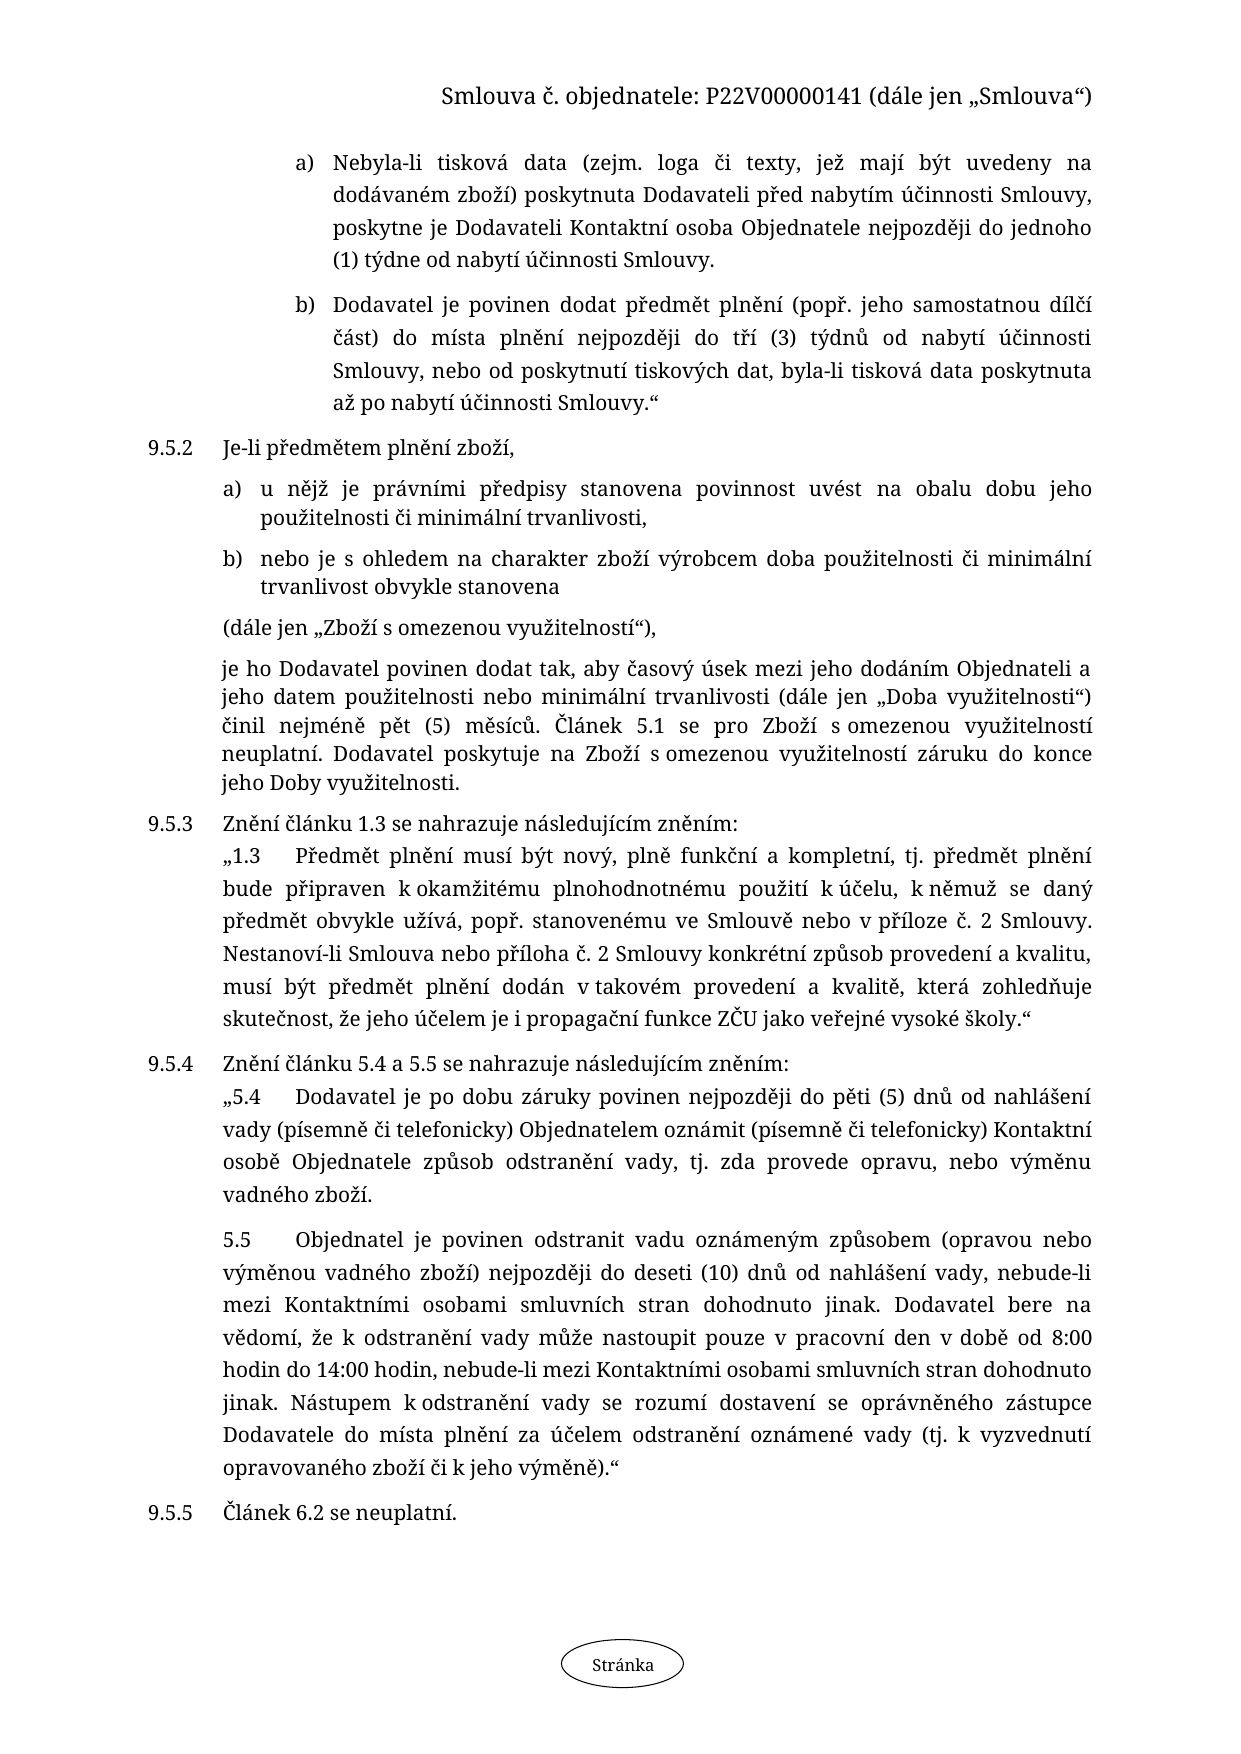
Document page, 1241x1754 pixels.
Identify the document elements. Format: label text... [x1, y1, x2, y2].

list Znění článku 5.4 a 5.5 se nahrazuje následujícím zněním: [148, 1049, 1093, 1078]
list Dodavatel je povinen dodat předmět plnění (popř. jeho samostatnou dílčí část) do místa plnění nejpozději do tří (3) týdnů od nabytí účinnosti Smlouvy, nebo od poskytnutí tiskových dat, byla-li tisková data poskytnuta až po nabytí účinnosti Smlouvy.“ [295, 291, 1093, 417]
list u nějž je právními předpisy stanovena povinnost uvést na obalu dobu jeho použitelnosti či minimální trvanlivosti, [223, 474, 1093, 531]
list Je-li předmětem plnění zboží, [148, 433, 1093, 462]
list Článek 6.2 se neuplatní. [148, 1498, 1093, 1527]
list Znění článku 1.3 se nahrazuje následujícím zněním: [148, 809, 1093, 837]
text (dále jen „Zboží s omezenou využitelností“), [223, 613, 1093, 642]
text je ho Dodavatel povinen dodat tak, aby časový úsek mezi jeho dodáním Objednateli a jeho datem použitelnosti nebo minimální trvanlivosti (dále jen „Doba využitelnosti“) činil nejméně pět (5) měsíců. Článek 5.1 se pro Zboží s omezenou využitelností neuplatní. Dodavatel poskytuje na Zboží s omezenou využitelností záruku do konce jeho Doby využitelnosti. [221, 654, 1093, 796]
list „1.3 Předmět plnění musí být nový, plně funkční a kompletní, tj. předmět plnění bude připraven k okamžitému plnohodnotnému použití k účelu, k němuž se daný předmět obvykle užívá, popř. stanovenému ve Smlouvě nebo v příloze č. 2 Smlouvy. Nestanoví-li Smlouva nebo příloha č. 2 Smlouvy konkrétní způsob provedení a kvalitu, musí být předmět plnění dodán v takovém provedení a kvalitě, která zohledňuje skutečnost, že jeho účelem je i propagační funkce ZČU jako veřejné vysoké školy.“ [223, 841, 1093, 1033]
list nebo je s ohledem na charakter zboží výrobcem doba použitelnosti či minimální trvanlivost obvykle stanovena [223, 544, 1093, 601]
list „5.4 Dodavatel je po dobu záruky povinen nejpozději do pěti (5) dnů od nahlášení vady (písemně či telefonicky) Objednatelem oznámit (písemně či telefonicky) Kontaktní osobě Objednatele způsob odstranění vady, tj. zda provede opravu, nebo výměnu vadného zboží. [223, 1082, 1093, 1208]
list 5.5 Objednatel je povinen odstranit vadu oznámeným způsobem (opravou nebo výměnou vadného zboží) nejpozději do deseti (10) dnů od nahlášení vady, nebude-li mezi Kontaktními osobami smluvních stran dohodnuto jinak. Dodavatel bere na vědomí, že k odstranění vady může nastoupit pouze v pracovní den v době od 8:00 hodin do 14:00 hodin, nebude-li mezi Kontaktními osobami smluvních stran dohodnuto jinak. Nástupem k odstranění vady se rozumí dostavení se oprávněného zástupce Dodavatele do místa plnění za účelem odstranění oznámené vady (tj. k vyzvednutí opravovaného zboží či k jeho výměně).“ [223, 1225, 1093, 1482]
list Nebyla-li tisková data (zejm. loga či texty, jež mají být uvedeny na dodávaném zboží) poskytnuta Dodavateli před nabytím účinnosti Smlouvy, poskytne je Dodavateli Kontaktní osoba Objednatele nejpozději do jednoho (1) týdne od nabytí účinnosti Smlouvy. [295, 148, 1093, 274]
